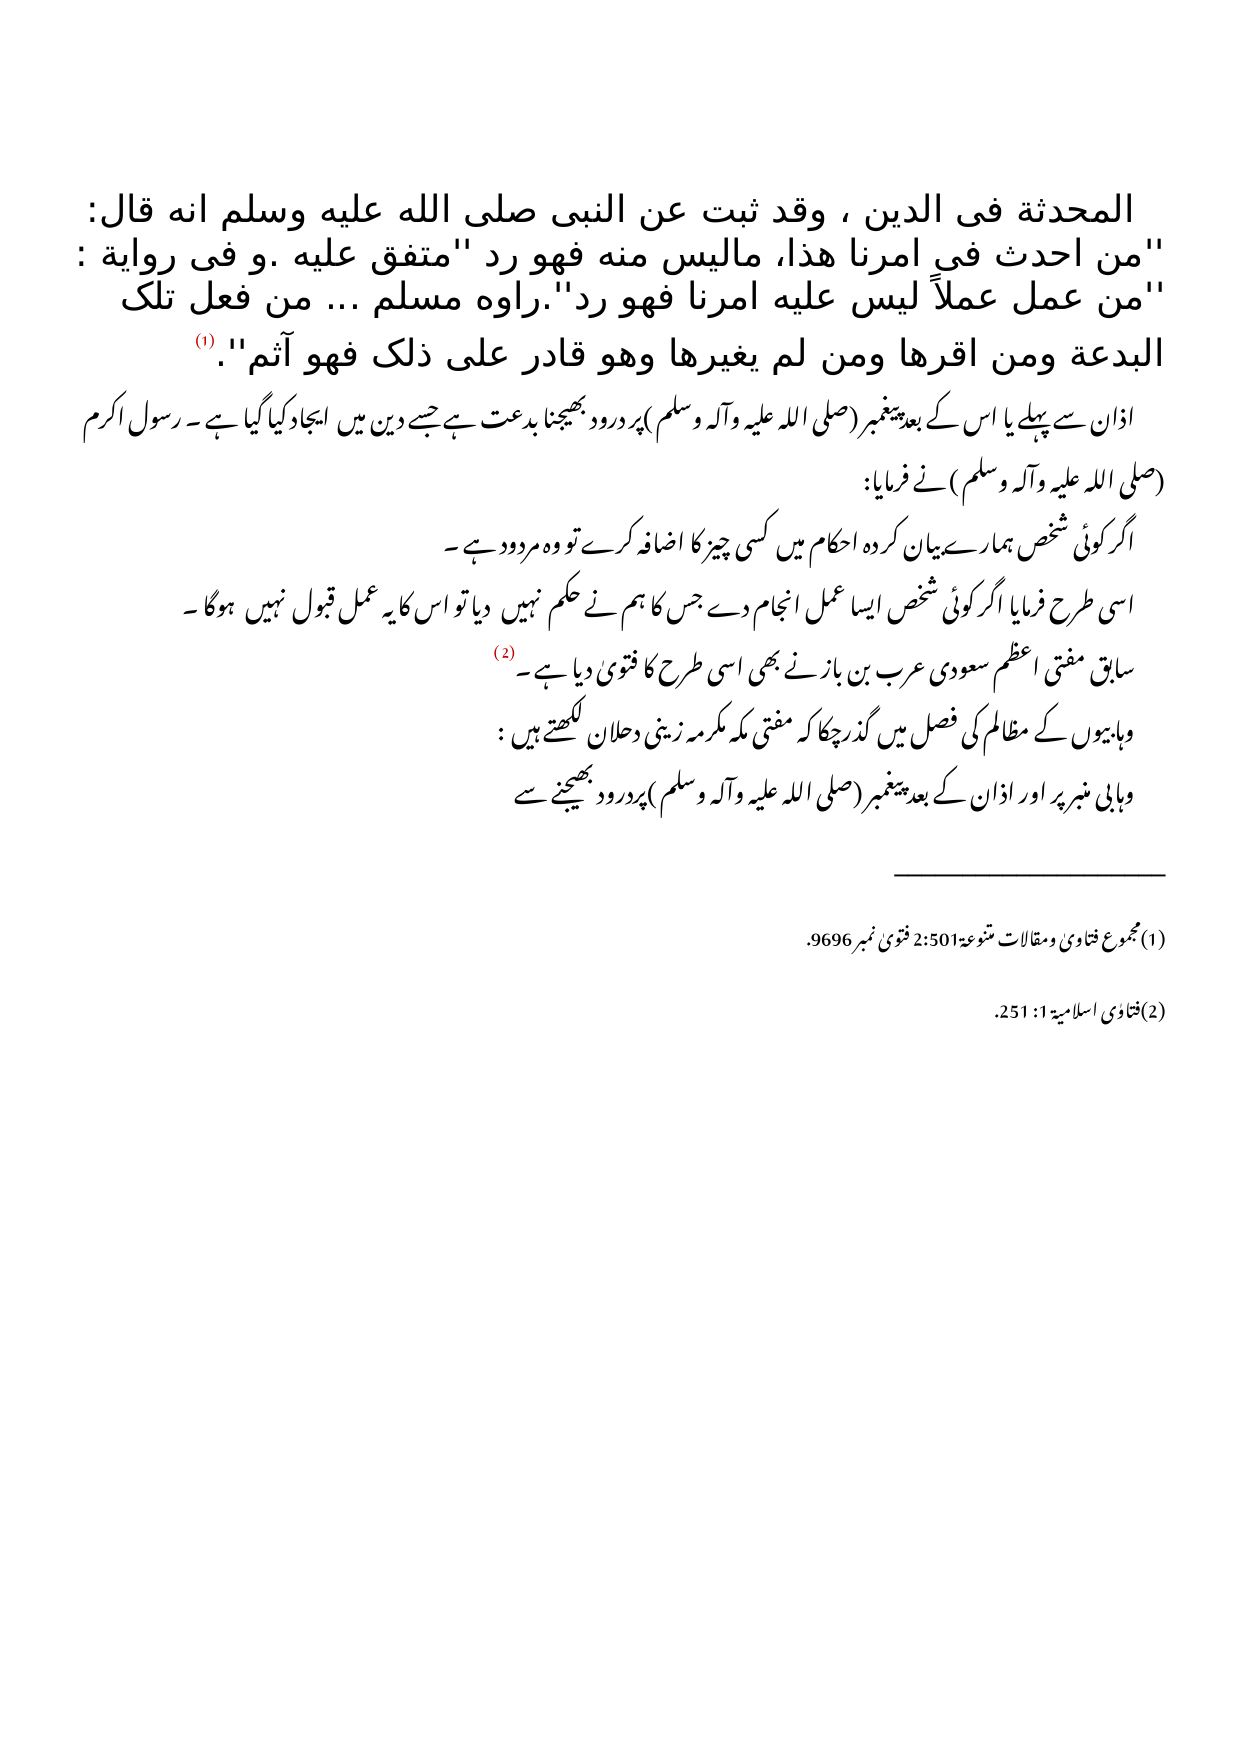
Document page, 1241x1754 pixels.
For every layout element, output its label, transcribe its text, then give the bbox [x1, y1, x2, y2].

text اذان سے پہلے یا اس کے بعدپیغمبر (صلی اللہ علیہ وآلہ وسلم )پر درود بھیجنا بدعت ہے جسے دین میں ایجاد کیا گیا ہے ۔ رسول اکرم (صلی اللہ علیہ وآلہ وسلم ) نے فرمایا: [75, 381, 1165, 506]
text اگر کوئی شخص ہمارے بیان کر دہ احکام میں کسی چیز کا اضافہ کرے تو وہ مردود ہے ۔ [75, 506, 1165, 568]
text سابق مفتی اعظم سعودی عرب بن باز نے بھی اسی طرح کا فتویٰ دیا ہے ۔(2 ) [75, 631, 1165, 693]
text وہابیوں کے مظالم کی فصل میں گذرچکا کہ مفتی مکہ مکرمہ زینی دحلان لکھتے ہیں : [75, 693, 1165, 756]
text ____________________ [75, 818, 1165, 886]
text المحدثة فی الدین ، وقد ثبت عن النبی صلی الله علیه وسلم انه قال: ''من احدث فی امرنا هذا، مالیس منه فهو رد ''متفق علیه .و فی روایة : ''من عمل عملاً لیس علیه امرنا فهو رد''.راوه مسلم ... من فعل تلک البدعة ومن اقرها ومن لم یغیرها وهو قادر علی ذلک فهو آثم''.(1) [75, 187, 1165, 381]
text اسی طرح فرمایا اگر کوئی شخص ایسا عمل انجام دے جس کا ہم نے حکم نہیں دیا تو اس کا یہ عمل قبول نہیں ہوگا ۔ [75, 568, 1165, 631]
text (2)فتاوٰی اسلامیة 1: 251. [75, 983, 1165, 1030]
text (1)مجموع فتاویٰ ومقالات متنوعة2:501 فتویٰ نمبر 9696. [75, 911, 1165, 958]
text وہابی منبر پر اور اذان کے بعد پیغمبر (صلی اللہ علیہ وآلہ وسلم )پردرود بھیجنے سے [75, 756, 1165, 818]
